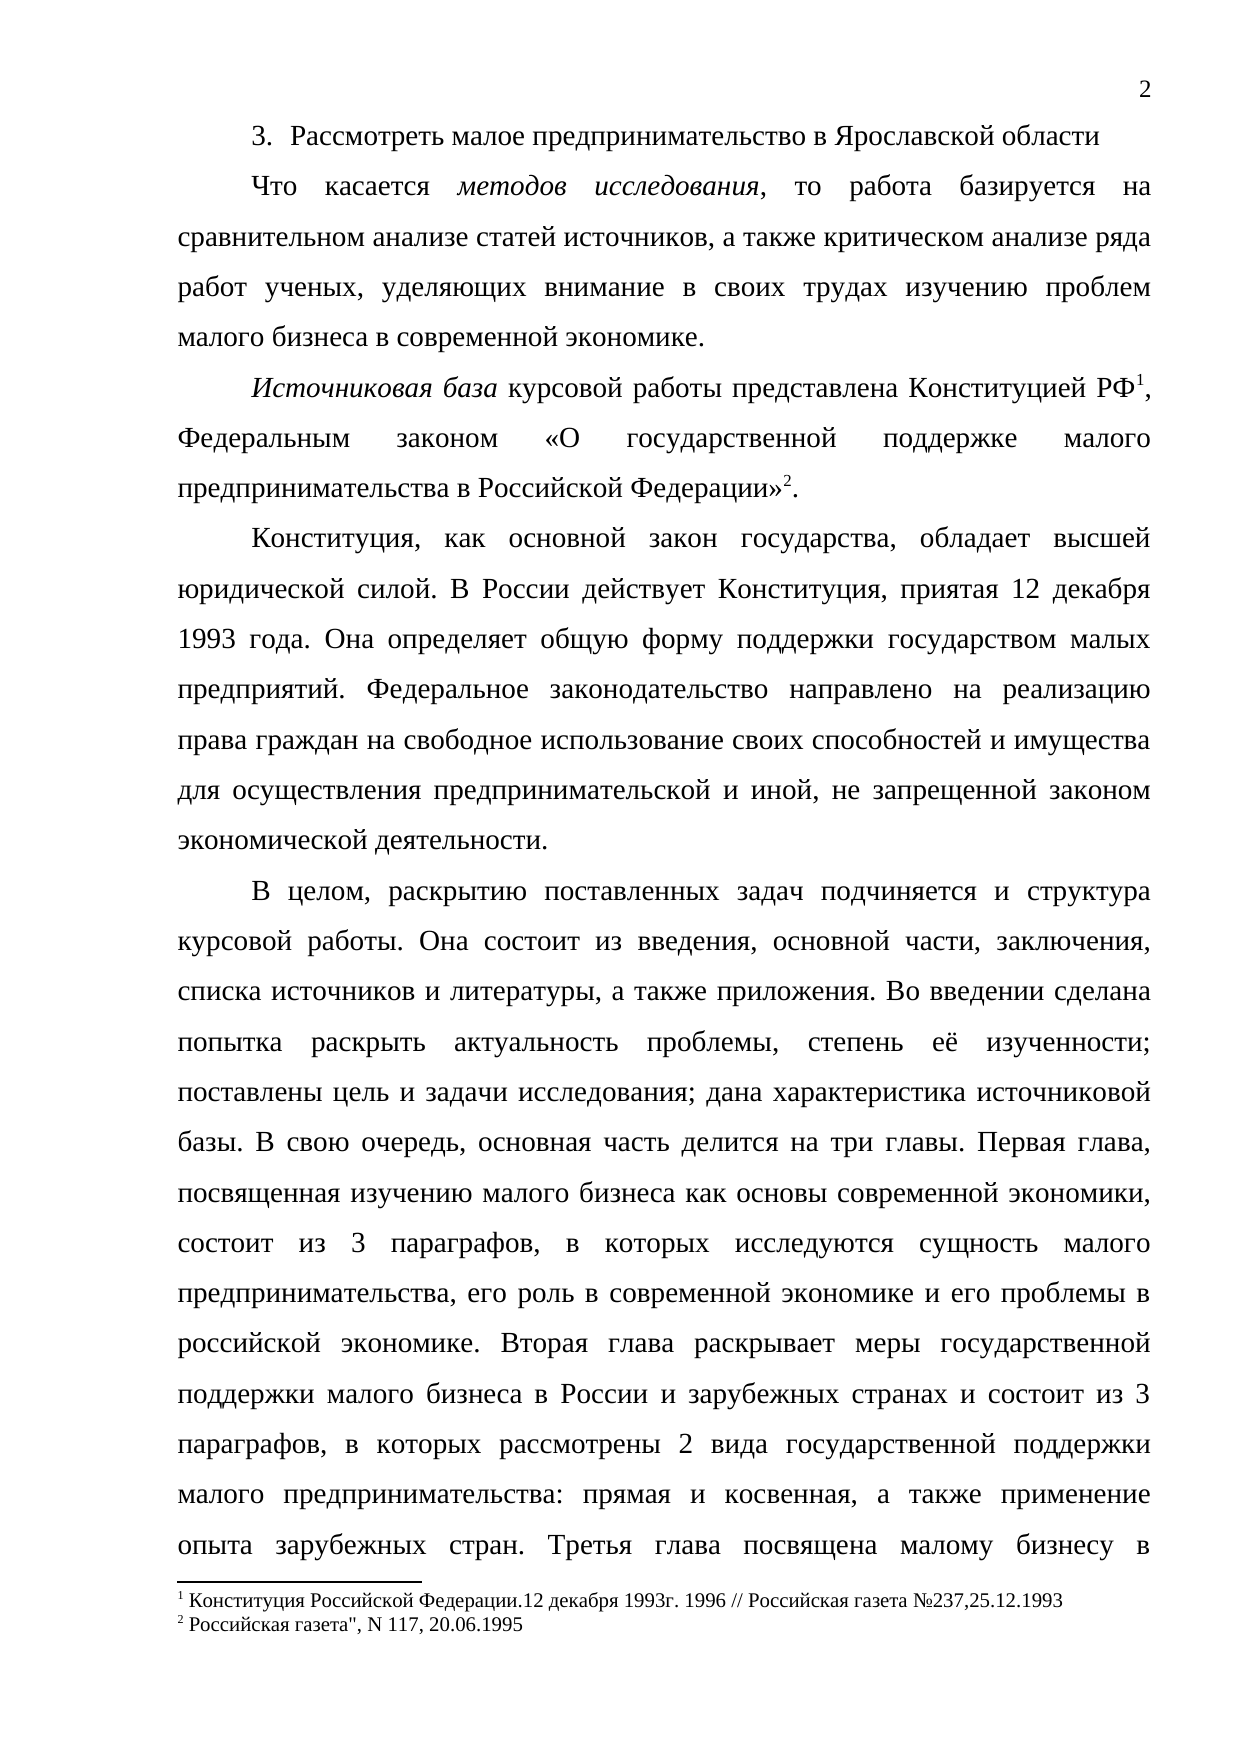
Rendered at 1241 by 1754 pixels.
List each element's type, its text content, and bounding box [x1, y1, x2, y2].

text Что касается методов исследования, то работа базируется на сравнительном анализе статей источников, а также критическом анализе ряда работ ученых, уделяющих внимание в своих трудах изучению проблем малого бизнеса в современной экономике. [177, 168, 1152, 353]
text Конституция, как основной закон государства, обладает высшей юридической силой. В России действует Конституция, приятая 12 декабря 1993 года. Она определяет общую форму поддержки государством малых предприятий. Федеральное законодательство направлено на реализацию права граждан на свободное использование своих способностей и имущества для осуществления предпринимательской и иной, не запрещенной законом экономической деятельности. [177, 521, 1152, 856]
text Источниковая база курсовой работы представлена Конституцией РФ, Федеральным законом «О государственной поддержке малого предпринимательства в Российской Федерации». [177, 370, 1152, 504]
list Рассмотреть малое предпринимательство в Ярославской области [177, 118, 1152, 152]
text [177, 873, 1152, 1560]
